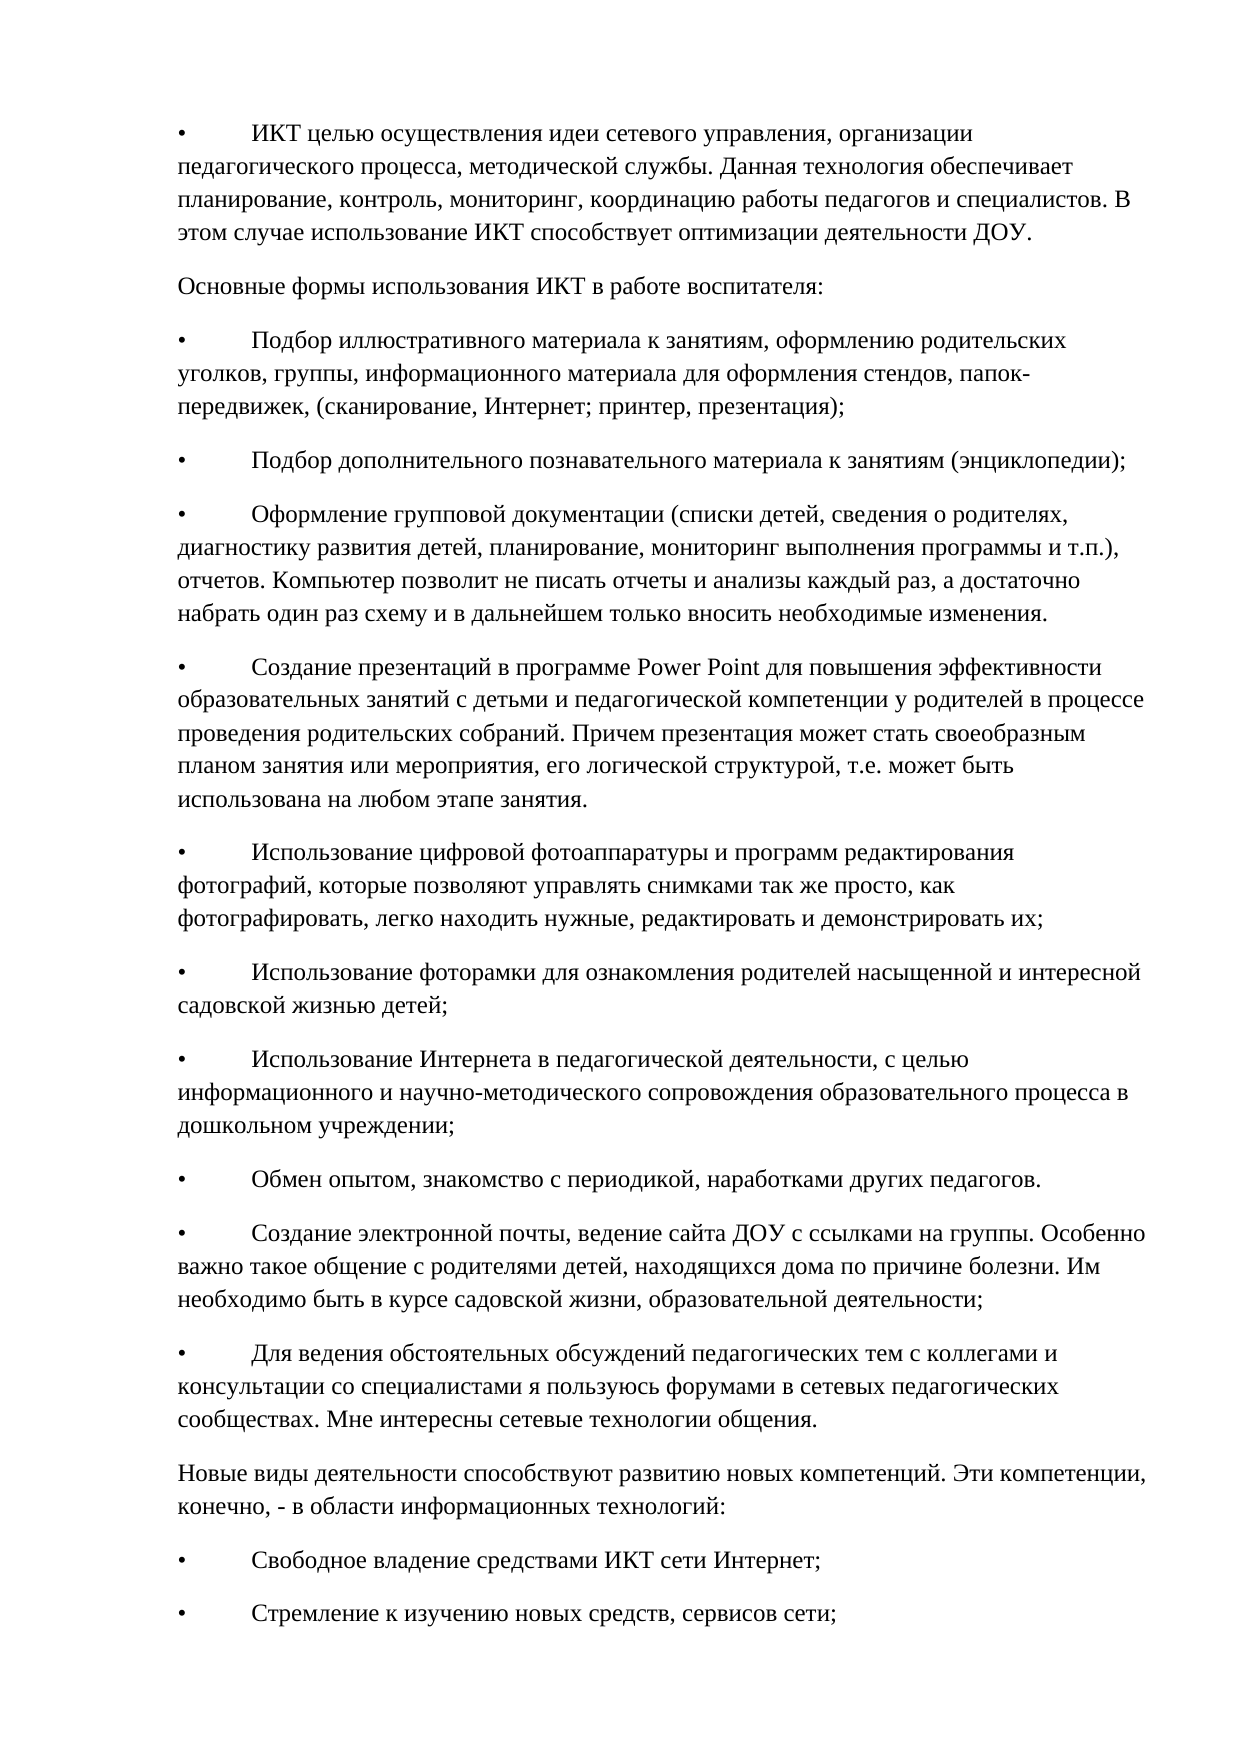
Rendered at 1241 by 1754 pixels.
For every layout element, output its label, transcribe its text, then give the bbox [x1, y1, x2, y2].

text • Стремление к изучению новых средств, сервисов сети; [177, 1598, 1152, 1627]
text • Создание презентаций в программе Рower Рoint для повышения эффективности образовательных занятий с детьми и педагогической компетенции у родителей в процессе проведения родительских собраний. Причем презентация может стать своеобразным планом занятия или мероприятия, его логической структурой, т.е. может быть использована на любом этапе занятия. [177, 652, 1152, 812]
text • Для ведения обстоятельных обсуждений педагогических тем с коллегами и консультации со специалистами я пользуюсь форумами в сетевых педагогических сообществах. Мне интересны сетевые технологии общения. [177, 1338, 1152, 1433]
text • ИКТ целью осуществления идеи сетевого управления, организации педагогического процесса, методической службы. Данная технология обеспечивает планирование, контроль, мониторинг, координацию работы педагогов и специалистов. В этом случае использование ИКТ способствует оптимизации деятельности ДОУ. [177, 118, 1152, 246]
text • Оформление групповой документации (списки детей, сведения о родителях, диагностику развития детей, планирование, мониторинг выполнения программы и т.п.), отчетов. Компьютер позволит не писать отчеты и анализы каждый раз, а достаточно набрать один раз схему и в дальнейшем только вносить необходимые изменения. [177, 499, 1152, 626]
text • Использование фоторамки для ознакомления родителей насыщенной и интересной садовской жизнью детей; [177, 957, 1152, 1019]
text • Использование Интернета в педагогической деятельности, с целью информационного и научно-методического сопровождения образовательного процесса в дошкольном учреждении; [177, 1044, 1152, 1139]
text • Обмен опытом, знакомство с периодикой, наработками других педагогов. [177, 1164, 1152, 1193]
text • Свободное владение средствами ИКТ сети Интернет; [177, 1545, 1152, 1573]
text Основные формы использования ИКТ в работе воспитателя: [177, 271, 1152, 300]
text • Подбор иллюстративного материала к занятиям, оформлению родительских уголков, группы, информационного материала для оформления стендов, папок-передвижек, (сканирование, Интернет; принтер, презентация); [177, 325, 1152, 420]
text • Подбор дополнительного познавательного материала к занятиям (энциклопедии); [177, 445, 1152, 473]
text • Создание электронной почты, ведение сайта ДОУ с ссылками на группы. Особенно важно такое общение с родителями детей, находящихся дома по причине болезни. Им необходимо быть в курсе садовской жизни, образовательной деятельности; [177, 1218, 1152, 1313]
text • Использование цифровой фотоаппаратуры и программ редактирования фотографий, которые позволяют управлять снимками так же просто, как фотографировать, легко находить нужные, редактировать и демонстрировать их; [177, 837, 1152, 932]
text Новые виды деятельности способствуют развитию новых компетенций. Эти компетенции, конечно, - в области информационных технологий: [177, 1458, 1152, 1519]
